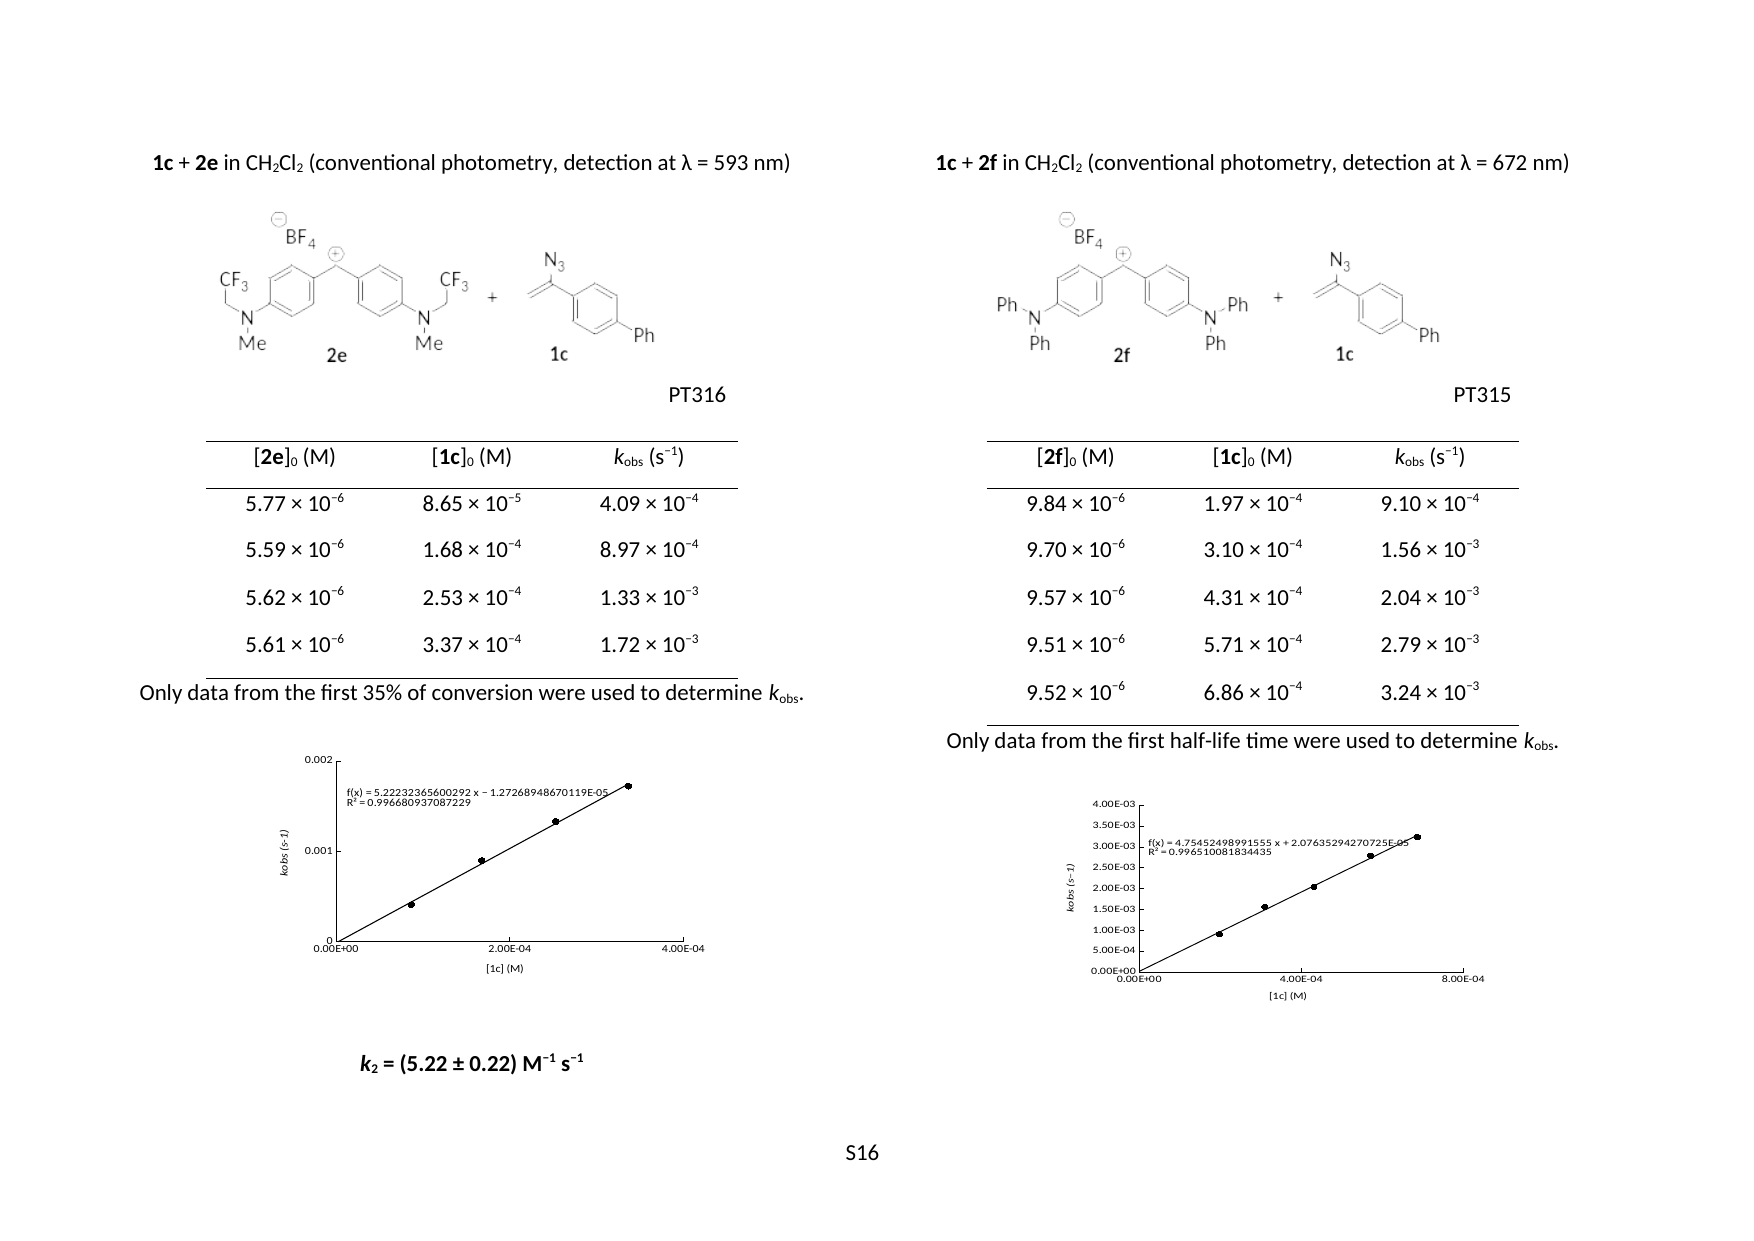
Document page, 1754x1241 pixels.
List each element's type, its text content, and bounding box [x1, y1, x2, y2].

table_cell 5.71 × 10−4 [1164, 630, 1341, 678]
table_cell 4.09 × 10−4 [560, 489, 737, 536]
table_cell 1.72 × 10−3 [560, 630, 737, 677]
table_cell 6.86 × 10−4 [1164, 678, 1341, 725]
table_cell 1.33 × 10−3 [560, 583, 737, 630]
table_header kobs (s−1) [1341, 442, 1518, 488]
text PT315 [899, 208, 1606, 408]
table_cell 1.56 × 10−3 [1341, 536, 1518, 583]
table_cell 2.79 × 10−3 [1341, 630, 1518, 678]
table_cell 2.53 × 10−4 [383, 583, 560, 630]
text Only data from the first 35% of conversion were used to determine kobs. [118, 678, 825, 707]
table_cell 3.24 × 10−3 [1341, 678, 1518, 725]
table_cell 9.51 × 10−6 [987, 630, 1164, 678]
text PT316 [118, 208, 825, 408]
table_cell 9.10 × 10−4 [1341, 489, 1518, 536]
table_cell 9.84 × 10−6 [987, 489, 1164, 536]
table_header [2e]0 (M) [206, 442, 383, 488]
table_cell 4.31 × 10−4 [1164, 583, 1341, 630]
table_cell 5.77 × 10−6 [206, 489, 383, 536]
table_cell 9.57 × 10−6 [987, 583, 1164, 630]
table_cell 5.61 × 10−6 [206, 630, 383, 677]
table_cell 1.68 × 10−4 [383, 536, 560, 583]
text k2 = (5.22 ± 0.22) M−1 s−1 [118, 1049, 825, 1077]
table_cell 3.10 × 10−4 [1164, 536, 1341, 583]
table_cell 5.59 × 10−6 [206, 536, 383, 583]
table_header [1c]0 (M) [1164, 442, 1341, 488]
table_header [1c]0 (M) [383, 442, 560, 488]
text 1c + 2f in CH2Cl2 (conventional photometry, detection at λ = 672 nm) [899, 148, 1606, 176]
table_cell 5.62 × 10−6 [206, 583, 383, 630]
table_cell 9.52 × 10−6 [987, 678, 1164, 725]
table_cell 3.37 × 10−4 [383, 630, 560, 677]
text Only data from the first half-life time were used to determine kobs. [899, 726, 1606, 754]
table_cell 8.65 × 10−5 [383, 489, 560, 536]
table_cell 8.97 × 10−4 [560, 536, 737, 583]
table_cell 2.04 × 10−3 [1341, 583, 1518, 630]
table_header [2f]0 (M) [987, 442, 1164, 488]
table_cell 9.70 × 10−6 [987, 536, 1164, 583]
text 1c + 2e in CH2Cl2 (conventional photometry, detection at λ = 593 nm) [118, 148, 825, 176]
table_header kobs (s−1) [560, 442, 737, 488]
table_cell 1.97 × 10−4 [1164, 489, 1341, 536]
